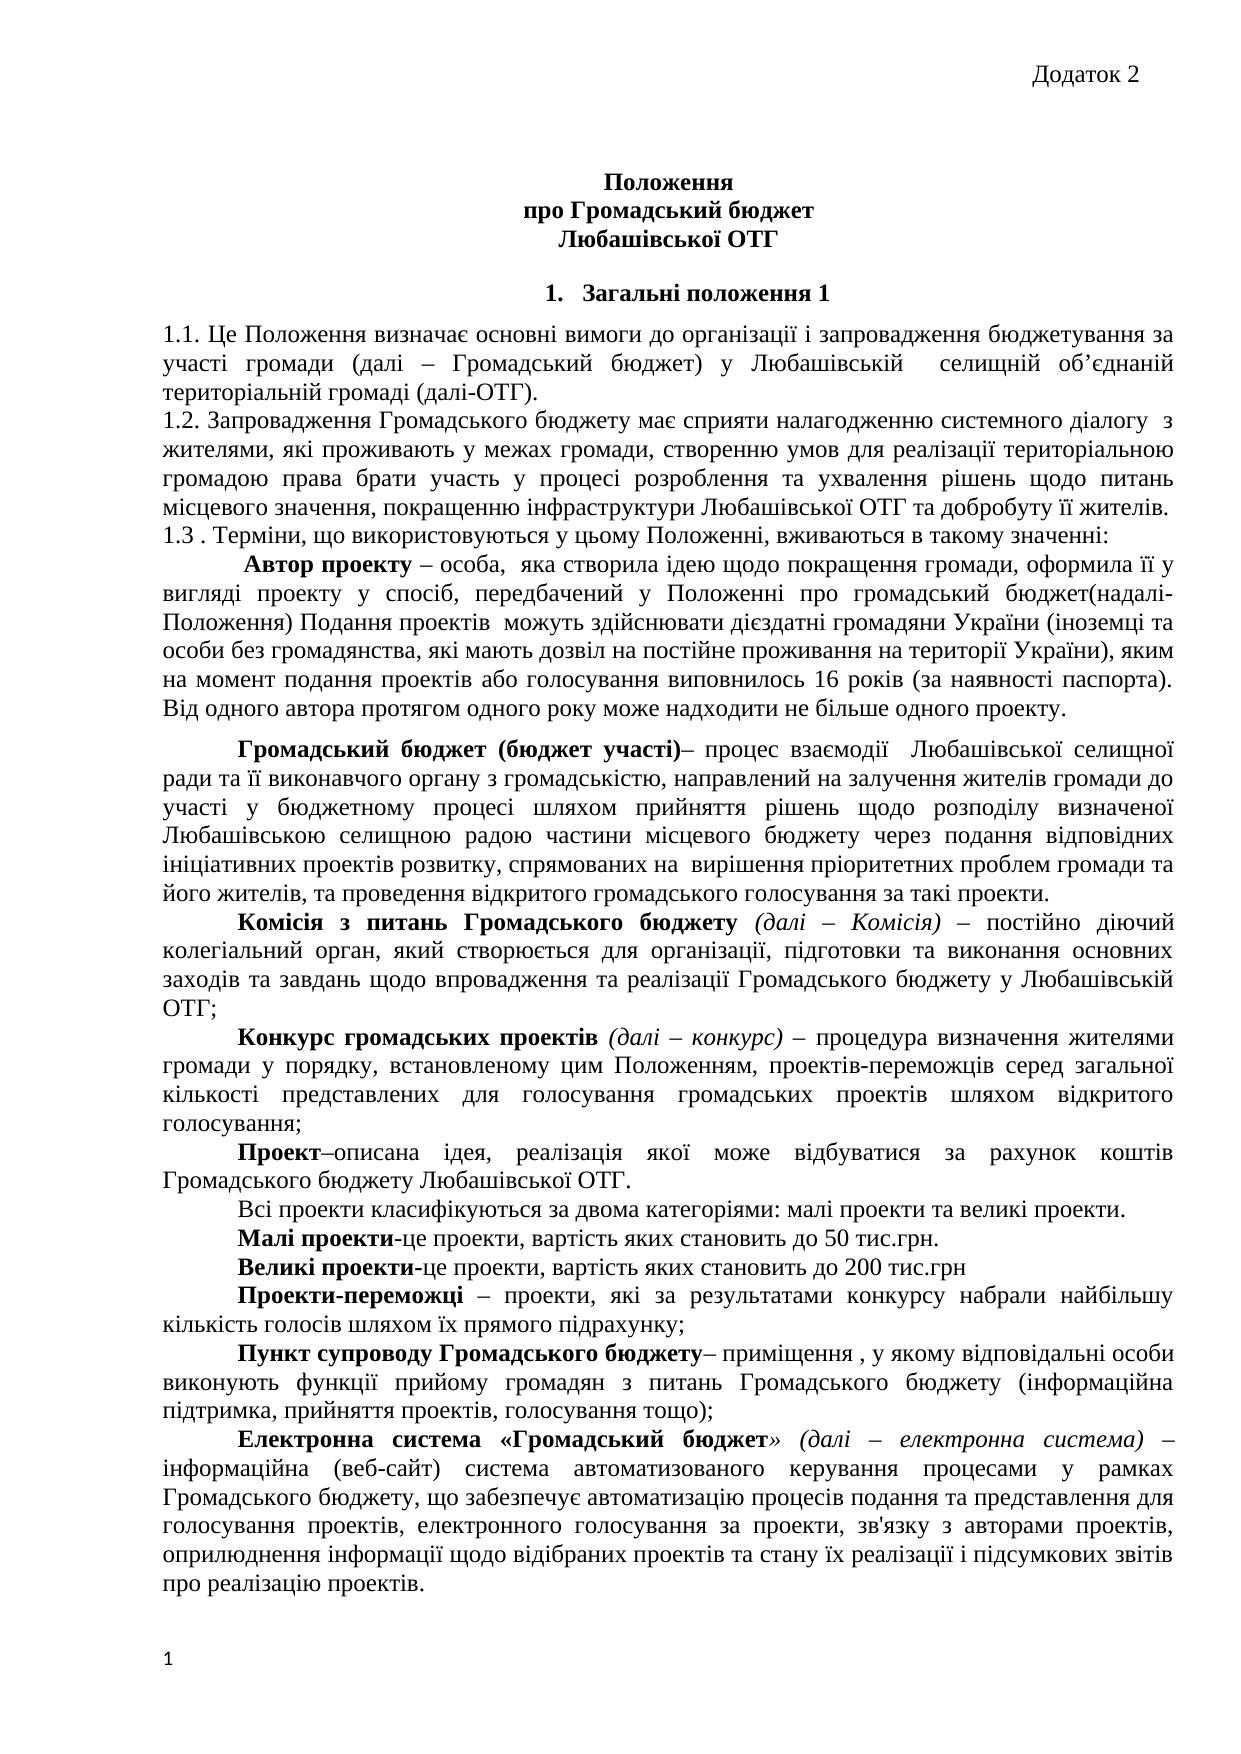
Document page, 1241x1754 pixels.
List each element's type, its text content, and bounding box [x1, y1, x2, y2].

text Громадський бюджет (бюджет участі)– процес взаємодії Любашівської селищної ради та її виконавчого органу з громадськістю, направлений на залучення жителів громади до участі у бюджетному процесі шляхом прийняття рішень щодо розподілу визначеної Любашівською селищною радою частини місцевого бюджету через подання відповідних ініціативних проектів розвитку, спрямованих на вирішення пріоритетних проблем громади та його жителів, та проведення відкритого громадського голосування за такі проекти. [162, 734, 1174, 907]
text Електронна система «Громадський бюджет» (далі – електронна система) – інформаційна (веб-сайт) система автоматизованого керування процесами у рамках Громадського бюджету, що забезпечує автоматизацію процесів подання та представлення для голосування проектів, електронного голосування за проекти, зв'язку з авторами проектів, оприлюднення інформації щодо відібраних проектів та стану їх реалізації і підсумкових звітів про реалізацію проектів. [162, 1424, 1174, 1597]
text Пункт супроводу Громадського бюджету– приміщення , у якому відповідальні особи виконують функції прийому громадян з питань Громадського бюджету (інформаційна підтримка, прийняття проектів, голосування тощо); [162, 1338, 1174, 1424]
text Конкурс громадських проектів (далі – конкурс) – процедура визначення жителями громади у порядку, встановленому цим Положенням, проектів-переможців серед загальної кількості представлених для голосування громадських проектів шляхом відкритого голосування; [162, 1022, 1174, 1137]
text Любашівської ОТГ [162, 224, 1174, 253]
list Загальні положення 1 [200, 278, 1174, 307]
text Додаток 2 [266, 59, 1174, 88]
text Великі проекти-це проекти, вартість яких становить до 200 тис.грн [162, 1252, 1174, 1281]
text Проекти-переможці – проекти, які за результатами конкурсу набрали найбільшу кількість голосів шляхом їх прямого підрахунку; [162, 1281, 1174, 1338]
text 1.1. Це Положення визначає основні вимоги до організації і запровадження бюджетування за участі громади (далі – Громадський бюджет) у Любашівській селищній об’єднаній територіальній громаді (далі-ОТГ). [162, 319, 1174, 406]
text Положення [162, 167, 1174, 196]
list . Терміни, що використовуються у цьому Положенні, вживаються в такому значенні: [162, 521, 1174, 549]
text Комісія з питань Громадського бюджету (далі – Комісія) – постійно діючий колегіальний орган, який створюється для організації, підготовки та виконання основних заходів та завдань щодо впровадження та реалізації Громадського бюджету у Любашівській ОТГ; [162, 907, 1174, 1022]
text Малі проекти-це проекти, вартість яких становить до 50 тис.грн. [162, 1223, 1174, 1252]
text Проект–описана ідея, реалізація якої може відбуватися за рахунок коштів Громадського бюджету Любашівської ОТГ. [162, 1137, 1174, 1194]
text Автор проекту – особа, яка створила ідею щодо покращення громади, оформила її у вигляді проекту у спосіб, передбачений у Положенні про громадський бюджет(надалі-Положення) Подання проектів можуть здійснювати дієздатні громадяни України (іноземці та особи без громадянства, які мають дозвіл на постійне проживання на території України), яким на момент подання проектів або голосування виповнилось 16 років (за наявності паспорта). Від одного автора протягом одного року може надходити не більше одного проекту. [162, 549, 1174, 722]
text про Громадський бюджет [162, 196, 1174, 224]
text Всі проекти класифікуються за двома категоріями: малі проекти та великі проекти. [162, 1194, 1174, 1223]
text 1.2. Запровадження Громадського бюджету має сприяти налагодженню системного діалогу з жителями, які проживають у межах громади, створенню умов для реалізації територіальною громадою права брати участь у процесі розроблення та ухвалення рішень щодо питань місцевого значення, покращенню інфраструктури Любашівської ОТГ та добробуту її жителів. [162, 406, 1174, 521]
